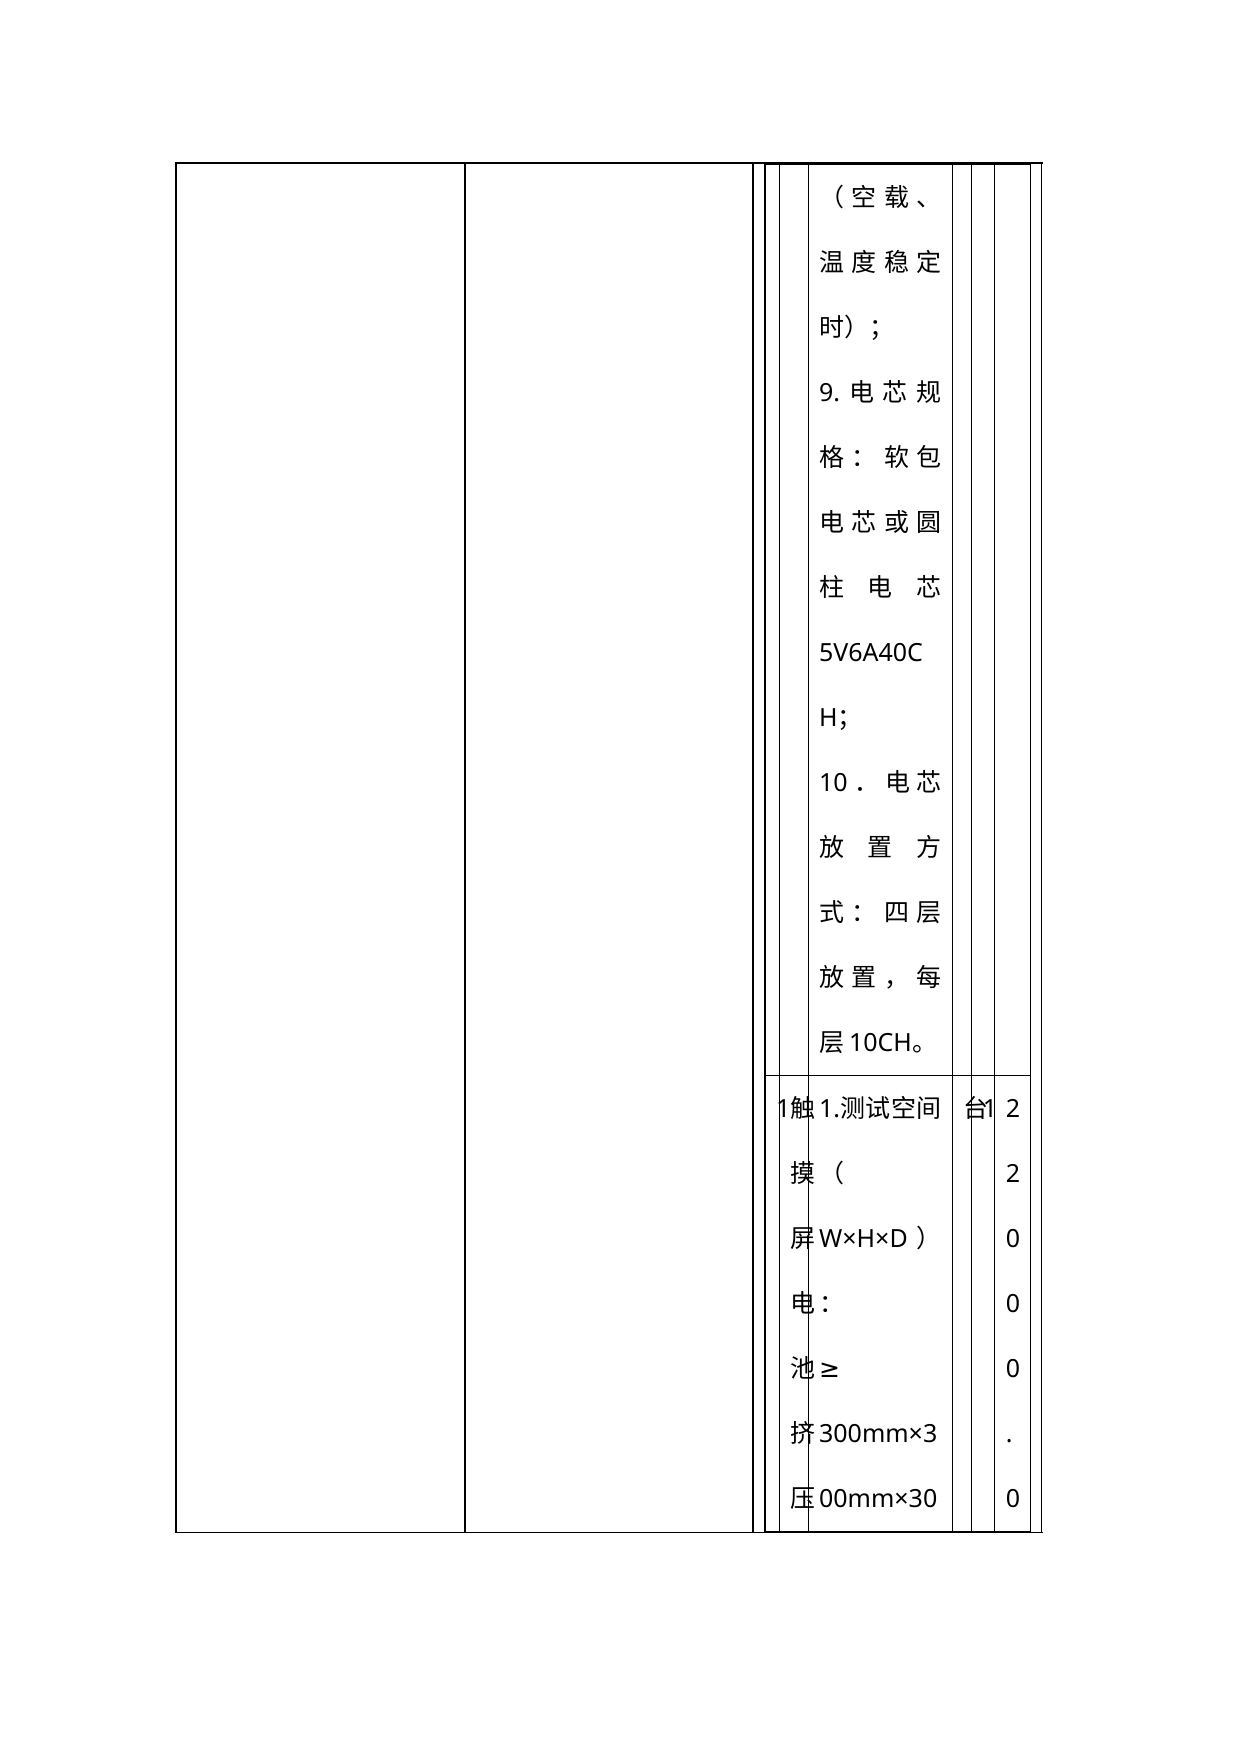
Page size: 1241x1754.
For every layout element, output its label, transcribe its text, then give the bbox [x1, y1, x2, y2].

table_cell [995, 1076, 1030, 1531]
table_cell 1 [466, 164, 752, 1532]
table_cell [972, 165, 994, 1075]
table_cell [809, 165, 952, 1075]
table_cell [809, 1076, 952, 1531]
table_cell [953, 1076, 971, 1531]
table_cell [766, 165, 779, 1075]
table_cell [780, 1076, 808, 1531]
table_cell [754, 164, 764, 1532]
table_cell [177, 164, 464, 1532]
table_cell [972, 1076, 994, 1531]
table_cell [995, 165, 1030, 1075]
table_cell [780, 165, 808, 1075]
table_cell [953, 165, 971, 1075]
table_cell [766, 1076, 779, 1531]
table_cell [1031, 164, 1041, 1532]
